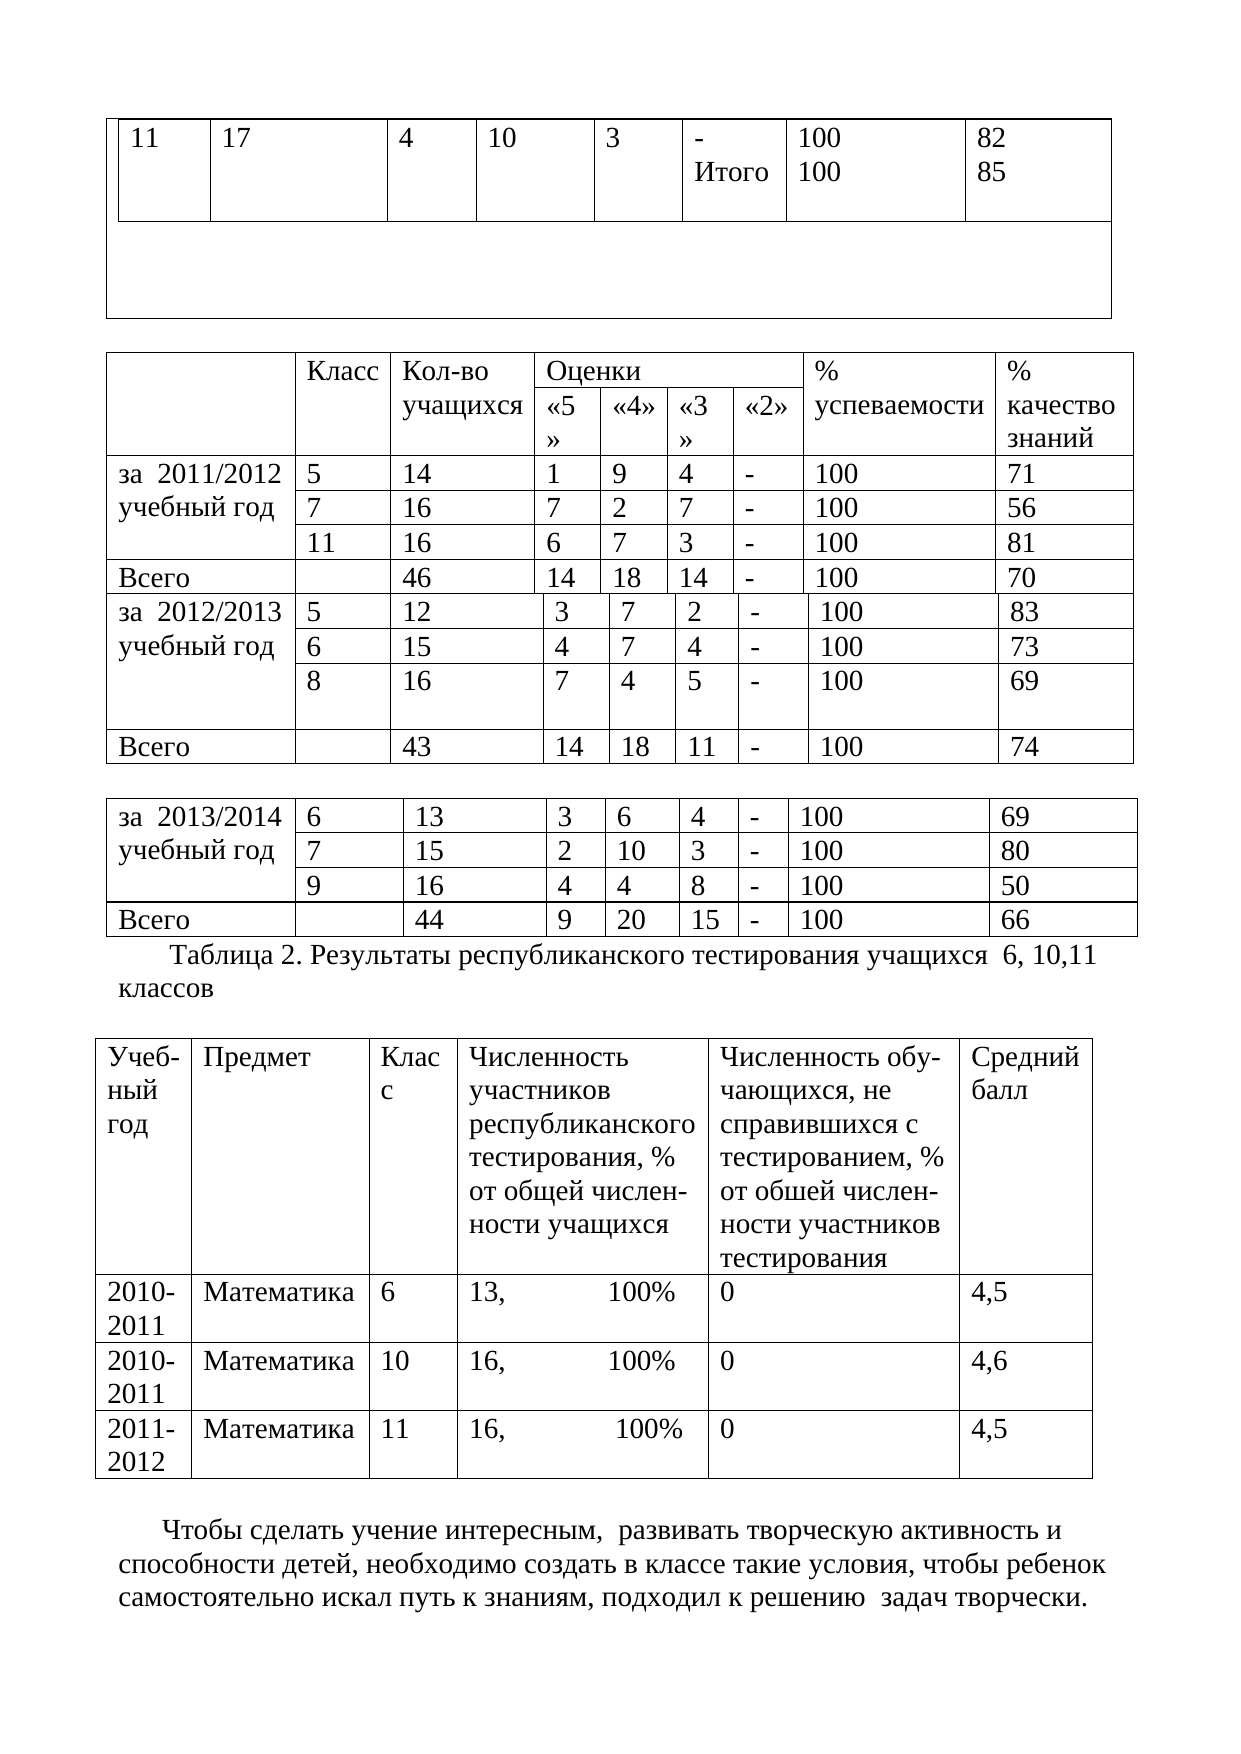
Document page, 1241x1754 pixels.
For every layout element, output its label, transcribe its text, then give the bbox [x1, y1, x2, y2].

table_header 6 [606, 799, 679, 832]
table_header за 2013/2014 учебный год [107, 799, 295, 901]
table_cell 80 [990, 833, 1137, 867]
table_cell 3 [668, 525, 733, 559]
table_cell 46 [391, 560, 534, 593]
table_cell 9 [296, 868, 403, 901]
table_header Класс [296, 353, 390, 455]
table_cell 11 [676, 730, 738, 763]
table_cell 2 [601, 491, 667, 524]
table_cell 18 [610, 730, 675, 763]
table_cell 73 [999, 629, 1133, 662]
table_cell «5» [535, 388, 600, 455]
table_cell 16 [404, 868, 546, 901]
table_cell 56 [996, 491, 1133, 524]
table_cell 100 [804, 491, 995, 524]
table_cell 16 [391, 664, 543, 728]
table_cell 71 [996, 456, 1133, 489]
table_cell за 2012/2013 учебный год [107, 594, 295, 728]
table_cell «4» [601, 388, 667, 455]
table_cell 16, 100% [458, 1343, 708, 1410]
table_cell 100 [809, 594, 998, 628]
table_cell - [739, 664, 808, 728]
table_cell 0 [709, 1275, 959, 1342]
table_cell - [739, 730, 808, 763]
table_header Класс [370, 1039, 457, 1273]
table_cell 15 [391, 629, 543, 662]
table_cell 2010-2011 [96, 1343, 191, 1410]
table_cell 4 [606, 868, 679, 901]
table_cell 0 [709, 1411, 959, 1478]
table_cell - [734, 560, 803, 593]
table_cell 50 [990, 868, 1137, 901]
table_cell - [739, 833, 788, 867]
table_cell 16, 100% [458, 1411, 708, 1478]
table_cell 100 [809, 664, 998, 728]
table_cell 4 [676, 629, 738, 662]
table_cell 44 [404, 903, 546, 936]
table_cell 2 [547, 833, 605, 867]
table_cell 6 [370, 1275, 457, 1342]
table_cell [296, 903, 403, 936]
table_cell 7 [535, 491, 600, 524]
table_cell 7 [610, 594, 675, 628]
text Таблица 2. Результаты республиканского тестирования учащихся 6, 10,11 классов [118, 937, 1122, 1004]
table_cell 4 [547, 868, 605, 901]
table_header Оценки [535, 353, 803, 387]
table_cell 3 [680, 833, 738, 867]
table_cell 83 [999, 594, 1133, 628]
table_cell 13, 100% [458, 1275, 708, 1342]
table_header Численность участников республиканского тестирования, % от общей числен-ности учащихся [458, 1039, 708, 1273]
table_cell 9 [547, 903, 605, 936]
table_cell 100 [809, 730, 998, 763]
table_cell [296, 730, 390, 763]
table_cell 2 [676, 594, 738, 628]
table_cell 100 [809, 629, 998, 662]
table_cell 14 [668, 560, 733, 593]
table_cell 11 [370, 1411, 457, 1478]
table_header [107, 119, 1111, 318]
table_cell «2» [734, 388, 803, 455]
table_cell 100 [804, 456, 995, 489]
table_cell 6 [296, 629, 390, 662]
table_cell 4,5 [960, 1275, 1092, 1342]
table_cell 7 [610, 629, 675, 662]
table_cell за 2011/2012 учебный год [107, 456, 295, 559]
table_cell 100 [804, 525, 995, 559]
table_cell 15 [404, 833, 546, 867]
table_cell Всего [107, 903, 295, 936]
table_cell Всего [107, 560, 295, 593]
table_cell 16 [391, 525, 534, 559]
table_header % качество знаний [996, 353, 1133, 455]
table_cell 7 [296, 833, 403, 867]
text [118, 1512, 1122, 1613]
table_cell - [734, 491, 803, 524]
table_cell 15 [680, 903, 738, 936]
table_cell 5 [676, 664, 738, 728]
table_cell 2011- 2012 [96, 1411, 191, 1478]
table_header Учеб-ный год [96, 1039, 191, 1273]
table_cell 8 [296, 664, 390, 728]
table_header Средний балл [960, 1039, 1092, 1273]
table_cell 9 [601, 456, 667, 489]
table_header 3 [547, 799, 605, 832]
table_header Кол-во учащихся [391, 353, 534, 455]
table_cell 14 [391, 456, 534, 489]
table_cell - [739, 903, 788, 936]
table_cell 5 [296, 456, 390, 489]
table_header 4 [680, 799, 738, 832]
table_cell 18 [601, 560, 667, 593]
table_cell - [734, 456, 803, 489]
table_cell 20 [606, 903, 679, 936]
table_header [107, 353, 295, 455]
table_cell 12 [391, 594, 543, 628]
table_cell 81 [996, 525, 1133, 559]
table_cell 100 [789, 903, 989, 936]
table_cell Всего [107, 730, 295, 763]
table_header Численность обу-чающихся, не справившихся с тестированием, % от обшей числен-ности участников тестирования [709, 1039, 959, 1273]
table_cell 74 [999, 730, 1133, 763]
table_cell 66 [990, 903, 1137, 936]
table_cell - [734, 525, 803, 559]
table_cell Математика [192, 1275, 369, 1342]
table_cell 7 [544, 664, 609, 728]
table_header 100 [789, 799, 989, 832]
table_cell 1 [535, 456, 600, 489]
table_cell 70 [996, 560, 1133, 593]
table_header - [739, 799, 788, 832]
table_cell 14 [544, 730, 609, 763]
table_cell 4,5 [960, 1411, 1092, 1478]
table_cell 10 [370, 1343, 457, 1410]
table_cell 0 [709, 1343, 959, 1410]
table_cell «3» [668, 388, 733, 455]
table_cell 11 [296, 525, 390, 559]
table_header 6 [296, 799, 403, 832]
table_cell 4 [610, 664, 675, 728]
table_cell 8 [680, 868, 738, 901]
table_cell 2010-2011 [96, 1275, 191, 1342]
table_cell Математика [192, 1343, 369, 1410]
table_header 69 [990, 799, 1137, 832]
table_cell 7 [668, 491, 733, 524]
table_cell - [739, 868, 788, 901]
table_header Предмет [192, 1039, 369, 1273]
table_cell 100 [789, 833, 989, 867]
table_cell - [739, 594, 808, 628]
table_cell 7 [601, 525, 667, 559]
table_cell 14 [535, 560, 600, 593]
table_cell 4 [544, 629, 609, 662]
table_cell 3 [544, 594, 609, 628]
table_cell 43 [391, 730, 543, 763]
table_cell 16 [391, 491, 534, 524]
table_cell 4,6 [960, 1343, 1092, 1410]
table_cell 5 [296, 594, 390, 628]
table_cell 10 [606, 833, 679, 867]
table_cell 4 [668, 456, 733, 489]
table_header % успеваемости [804, 353, 995, 455]
table_cell 7 [296, 491, 390, 524]
table_cell 100 [804, 560, 995, 593]
table_cell 6 [535, 525, 600, 559]
table_cell Математика [192, 1411, 369, 1478]
table_cell - [739, 629, 808, 662]
table_cell [296, 560, 390, 593]
table_header 13 [404, 799, 546, 832]
table_cell 69 [999, 664, 1133, 728]
table_cell 100 [789, 868, 989, 901]
